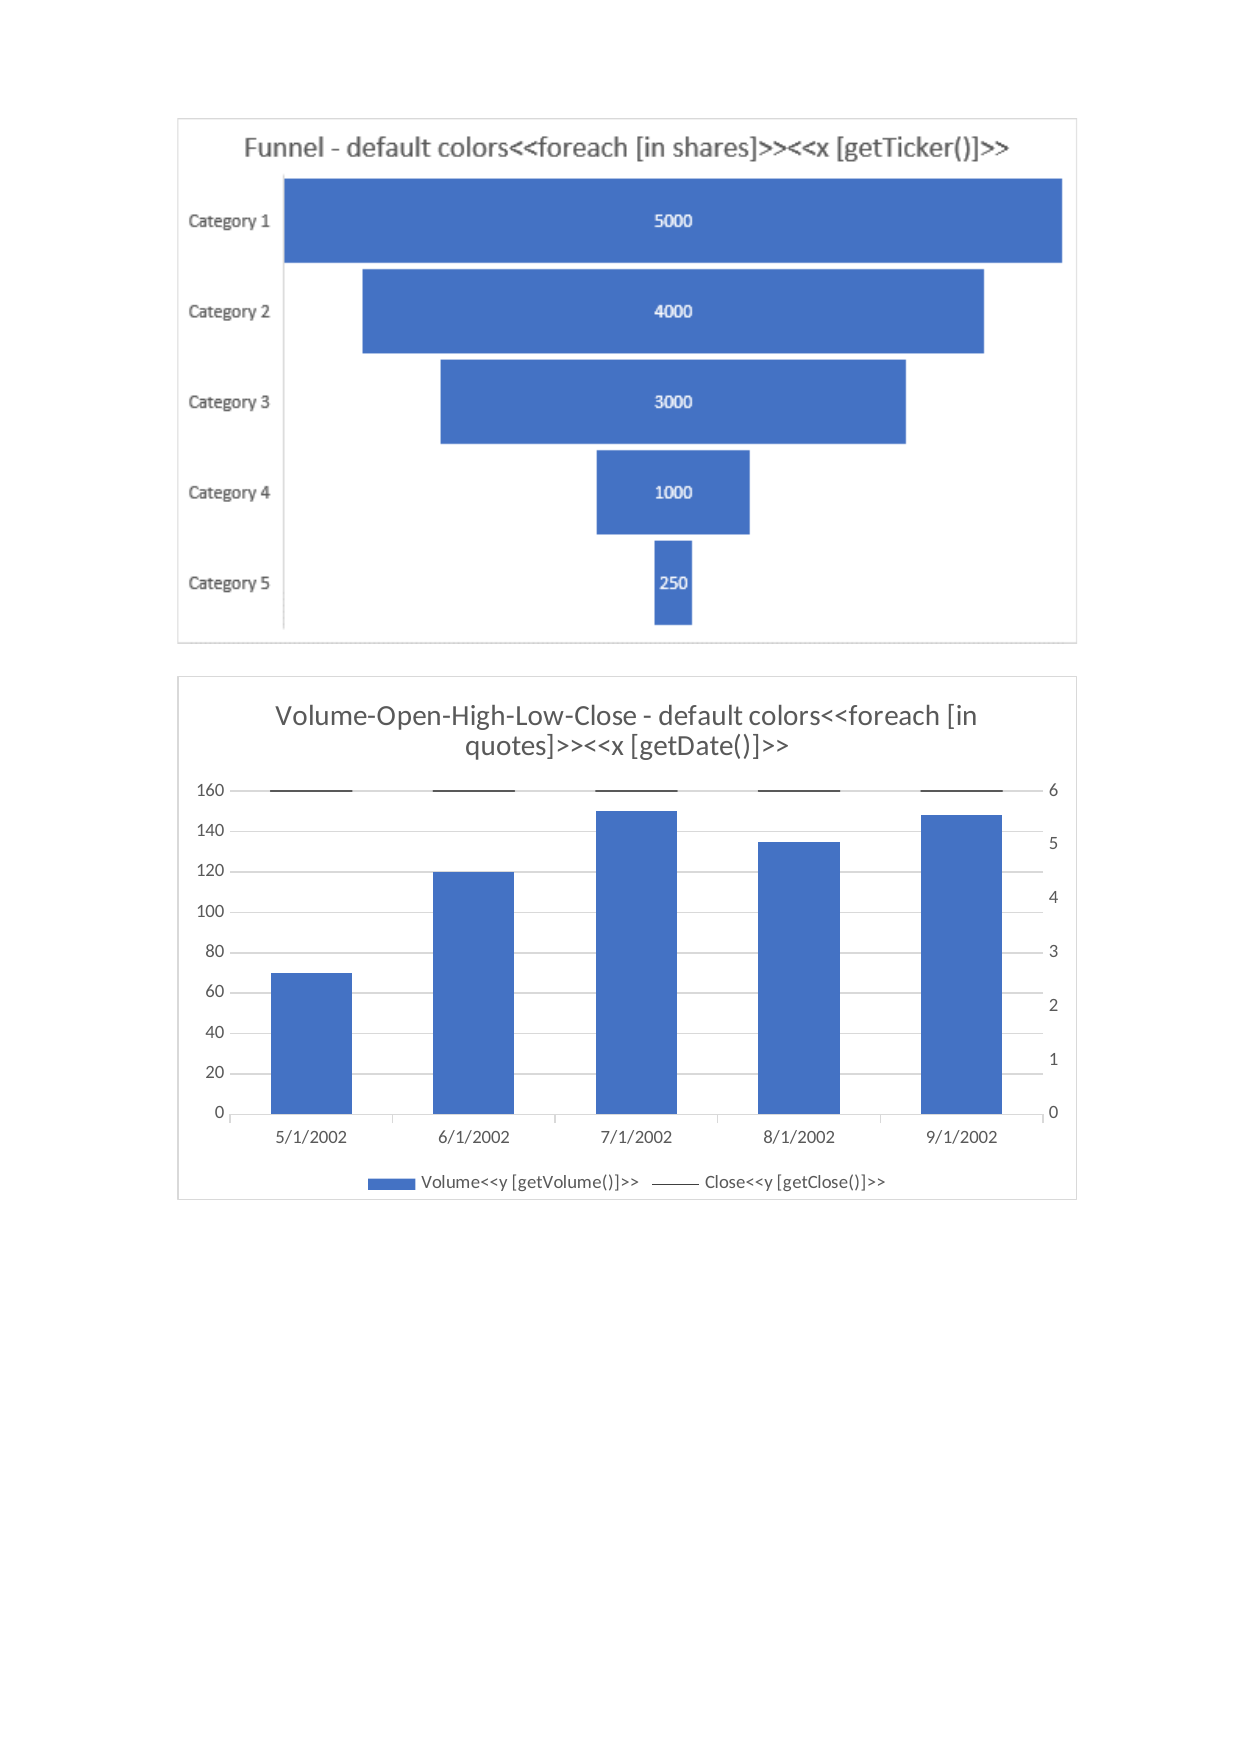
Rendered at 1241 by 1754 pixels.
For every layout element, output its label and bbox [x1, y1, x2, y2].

picture [177, 118, 1078, 644]
